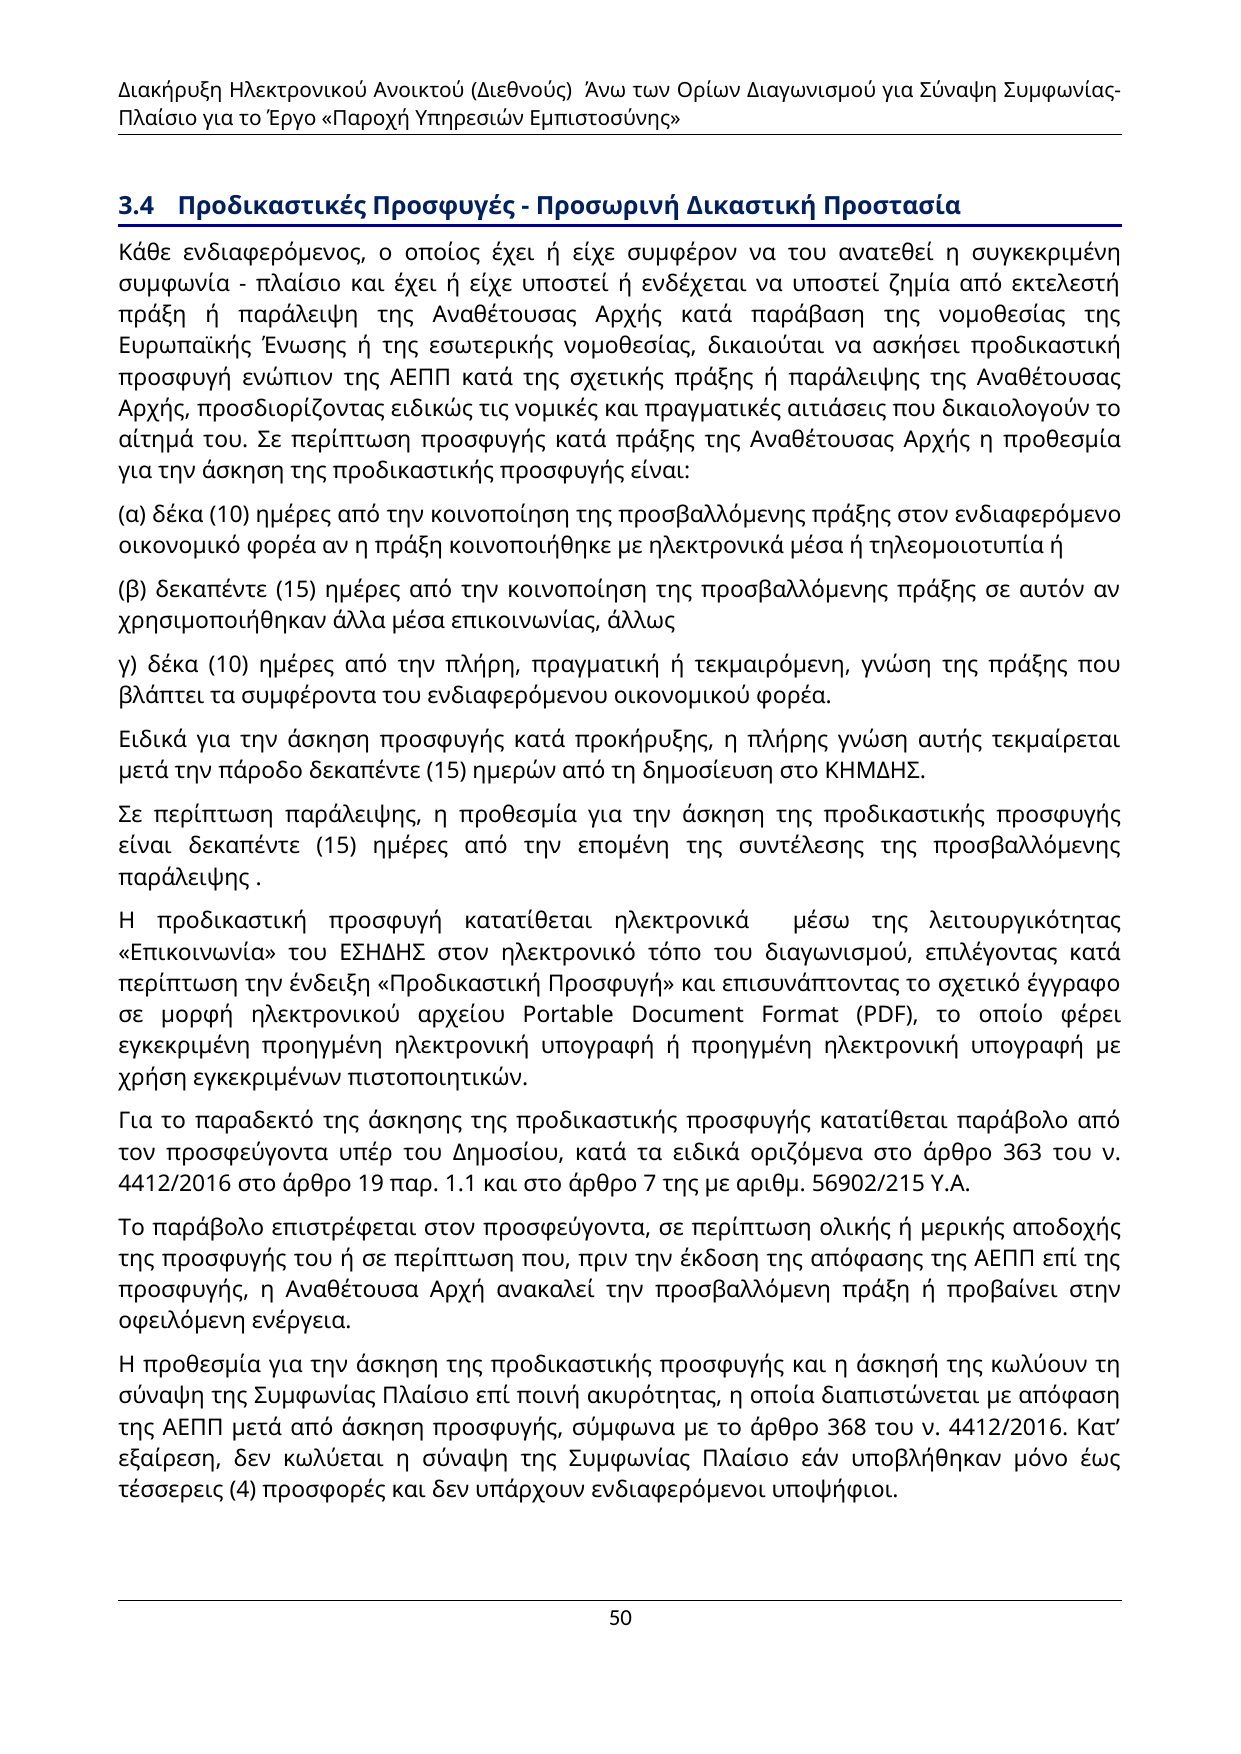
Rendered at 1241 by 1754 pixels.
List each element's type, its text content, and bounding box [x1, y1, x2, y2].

text Κάθε ενδιαφερόμενος, ο οποίος έχει ή είχε συμφέρον να του ανατεθεί η συγκεκριμένη συμφωνία - πλαίσιο και έχει ή είχε υποστεί ή ενδέχεται να υποστεί ζημία από εκτελεστή πράξη ή παράλειψη της Αναθέτουσας Αρχής κατά παράβαση της νομοθεσίας της Ευρωπαϊκής Ένωσης ή της εσωτερικής νομοθεσίας, δικαιούται να ασκήσει προδικαστική προσφυγή ενώπιον της ΑΕΠΠ κατά της σχετικής πράξης ή παράλειψης της Αναθέτουσας Αρχής, προσδιορίζοντας ειδικώς τις νομικές και πραγματικές αιτιάσεις που δικαιολογούν το αίτημά του. Σε περίπτωση προσφυγής κατά πράξης της Αναθέτουσας Αρχής η προθεσμία για την άσκηση της προδικαστικής προσφυγής είναι: [118, 236, 1122, 486]
text γ) δέκα (10) ημέρες από την πλήρη, πραγματική ή τεκμαιρόμενη, γνώση της πράξης που βλάπτει τα συμφέροντα του ενδιαφερόμενου οικονομικού φορέα. [118, 648, 1122, 711]
text (α) δέκα (10) ημέρες από την κοινοποίηση της προσβαλλόμενης πράξης στον ενδιαφερόμενο οικονομικό φορέα αν η πράξη κοινοποιήθηκε με ηλεκτρονικά μέσα ή τηλεομοιοτυπία ή [118, 498, 1122, 561]
text Η προδικαστική προσφυγή κατατίθεται ηλεκτρονικά μέσω της λειτουργικότητας «Επικοινωνία» του ΕΣΗΔΗΣ στον ηλεκτρονικό τόπο του διαγωνισμού, επιλέγοντας κατά περίπτωση την ένδειξη «Προδικαστική Προσφυγή» και επισυνάπτοντας το σχετικό έγγραφο σε μορφή ηλεκτρονικού αρχείου Portable Document Format (PDF), το οποίο φέρει εγκεκριμένη προηγμένη ηλεκτρονική υπογραφή ή προηγμένη ηλεκτρονική υπογραφή με χρήση εγκεκριμένων πιστοποιητικών. [118, 904, 1122, 1092]
subtitle Προδικαστικές Προσφυγές - Προσωρινή Δικαστική Προστασία [118, 188, 1122, 224]
text Σε περίπτωση παράλειψης, η προθεσμία για την άσκηση της προδικαστικής προσφυγής είναι δεκαπέντε (15) ημέρες από την επομένη της συντέλεσης της προσβαλλόμενης παράλειψης . [118, 798, 1122, 892]
text Ειδικά για την άσκηση προσφυγής κατά προκήρυξης, η πλήρης γνώση αυτής τεκμαίρεται μετά την πάροδο δεκαπέντε (15) ημερών από τη δημοσίευση στο ΚΗΜΔΗΣ. [118, 723, 1122, 786]
text Το παράβολο επιστρέφεται στον προσφεύγοντα, σε περίπτωση ολικής ή μερικής αποδοχής της προσφυγής του ή σε περίπτωση που, πριν την έκδοση της απόφασης της ΑΕΠΠ επί της προσφυγής, η Αναθέτουσα Αρχή ανακαλεί την προσβαλλόμενη πράξη ή προβαίνει στην οφειλόμενη ενέργεια. [118, 1211, 1122, 1336]
text (β) δεκαπέντε (15) ημέρες από την κοινοποίηση της προσβαλλόμενης πράξης σε αυτόν αν χρησιμοποιήθηκαν άλλα μέσα επικοινωνίας, άλλως [118, 573, 1122, 636]
text Για το παραδεκτό της άσκησης της προδικαστικής προσφυγής κατατίθεται παράβολο από τον προσφεύγοντα υπέρ του Δημοσίου, κατά τα ειδικά οριζόμενα στο άρθρο 363 του ν. 4412/2016 στο άρθρο 19 παρ. 1.1 και στο άρθρο 7 της με αριθμ. 56902/215 Υ.Α. [118, 1104, 1122, 1198]
text Η προθεσμία για την άσκηση της προδικαστικής προσφυγής και η άσκησή της κωλύουν τη σύναψη της Συμφωνίας Πλαίσιο επί ποινή ακυρότητας, η οποία διαπιστώνεται με απόφαση της ΑΕΠΠ μετά από άσκηση προσφυγής, σύμφωνα με το άρθρο 368 του ν. 4412/2016. Κατ’ εξαίρεση, δεν κωλύεται η σύναψη της Συμφωνίας Πλαίσιο εάν υποβλήθηκαν μόνο έως τέσσερεις (4) προσφορές και δεν υπάρχουν ενδιαφερόμενοι υποψήφιοι. [118, 1348, 1122, 1504]
